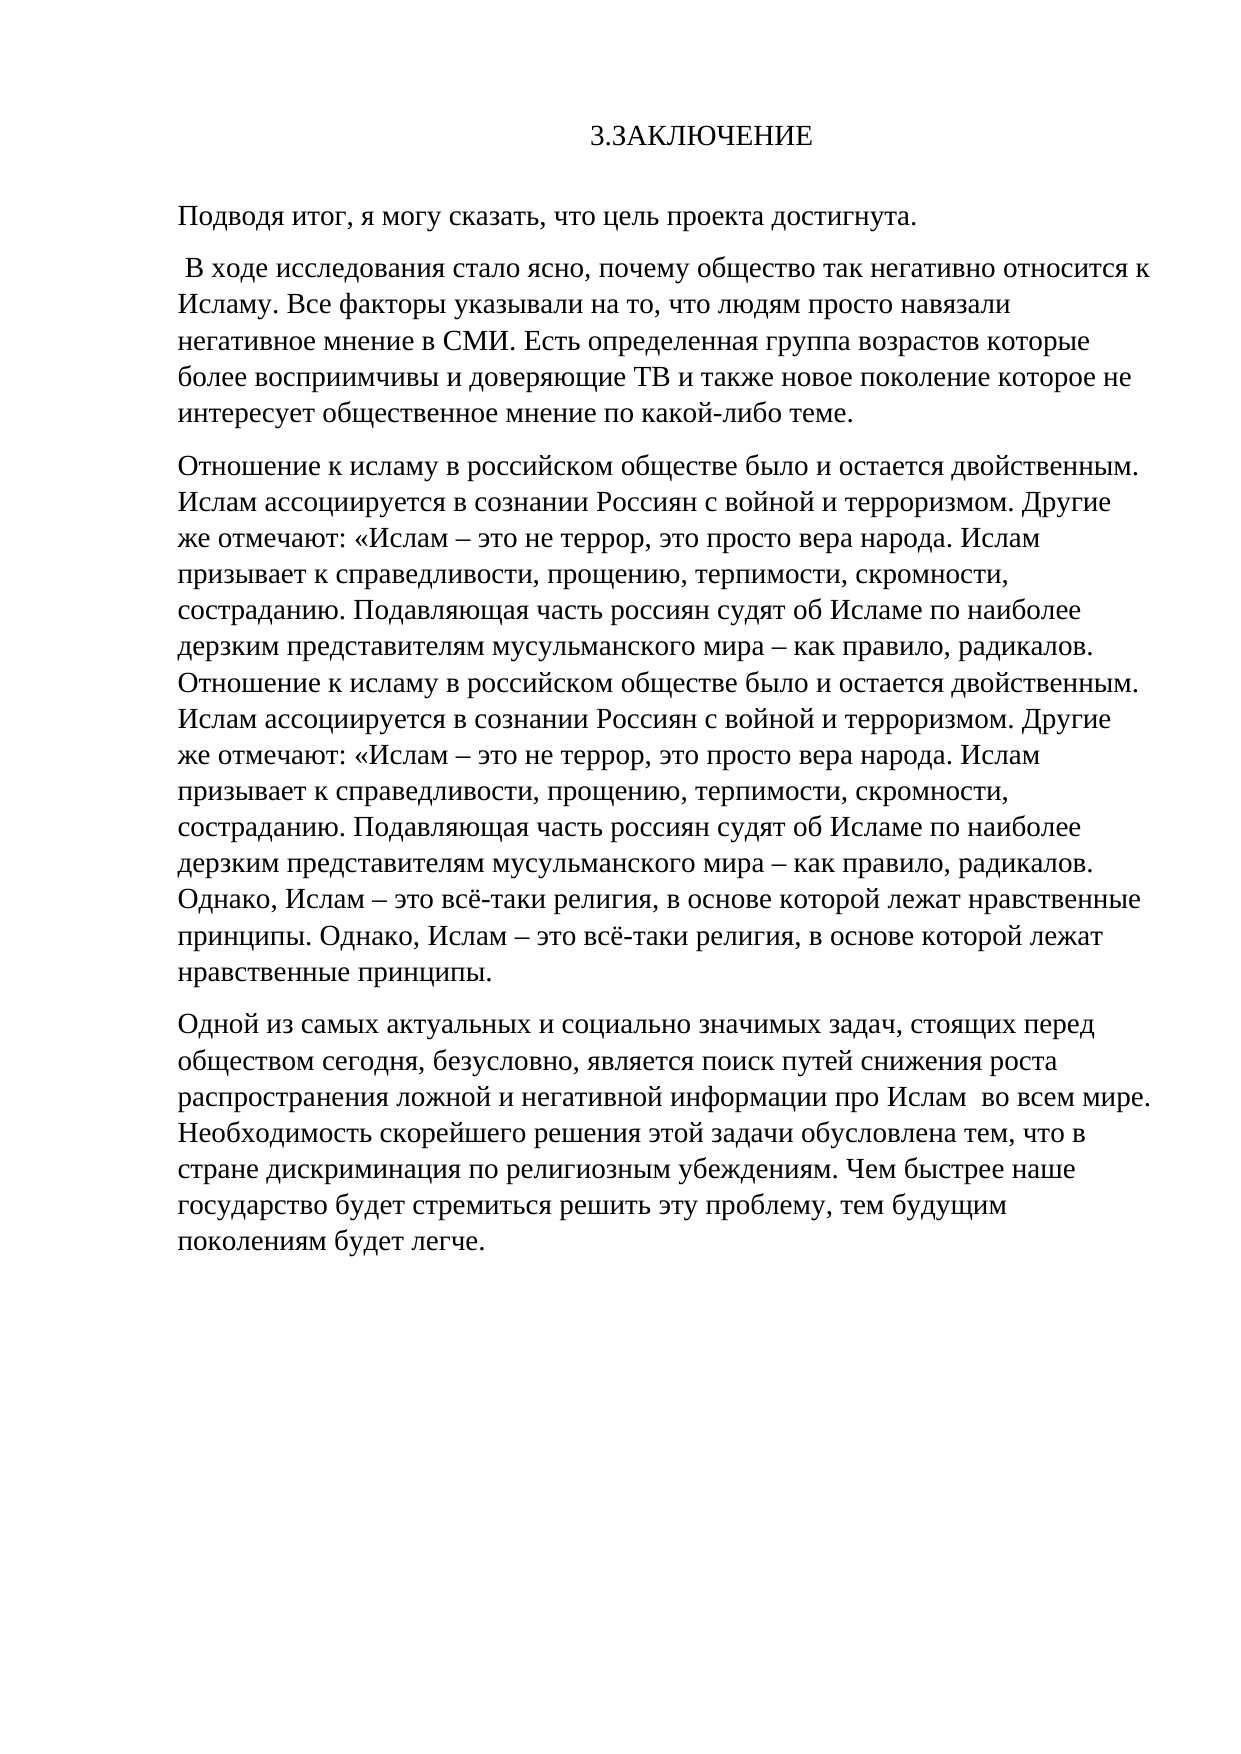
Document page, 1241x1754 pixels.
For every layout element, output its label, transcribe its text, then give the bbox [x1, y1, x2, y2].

text Одной из самых актуальных и социально значимых задач, стоящих перед обществом сегодня, безусловно, является поиск путей снижения роста распространения ложной и негативной информации про Ислам во всем мире. Необходимость скорейшего решения этой задачи обусловлена тем, что в стране дискриминация по религиозным убеждениям. Чем быстрее наше государство будет стремиться решить эту проблему, тем будущим поколениям будет легче. [177, 1007, 1152, 1257]
text 3.ЗАКЛЮЧЕНИЕ [177, 118, 1152, 152]
text Отношение к исламу в российском обществе было и остается двойственным. Ислам ассоциируется в сознании Россиян с войной и терроризмом. Другие же отмечают: «Ислам – это не террор, это просто вера народа. Ислам призывает к справедливости, прощению, терпимости, скромности, состраданию. Подавляющая часть россиян судят об Исламе по наиболее дерзким представителям мусульманского мира – как правило, радикалов. Отношение к исламу в российском обществе было и остается двойственным. Ислам ассоциируется в сознании Россиян с войной и терроризмом. Другие же отмечают: «Ислам – это не террор, это просто вера народа. Ислам призывает к справедливости, прощению, терпимости, скромности, состраданию. Подавляющая часть россиян судят об Исламе по наиболее дерзким представителям мусульманского мира – как правило, радикалов. Однако, Ислам – это всё-таки религия, в основе которой лежат нравственные принципы. Однако, Ислам – это всё-таки религия, в основе которой лежат нравственные принципы. [177, 448, 1152, 987]
text В ходе исследования стало ясно, почему общество так негативно относится к Исламу. Все факторы указывали на то, что людям просто навязали негативное мнение в СМИ. Есть определенная группа возрастов которые более восприимчивы и доверяющие ТВ и также новое поколение которое не интересует общественное мнение по какой-либо теме. [177, 250, 1152, 428]
text Подводя итог, я могу сказать, что цель проекта достигнута. [177, 198, 1152, 231]
